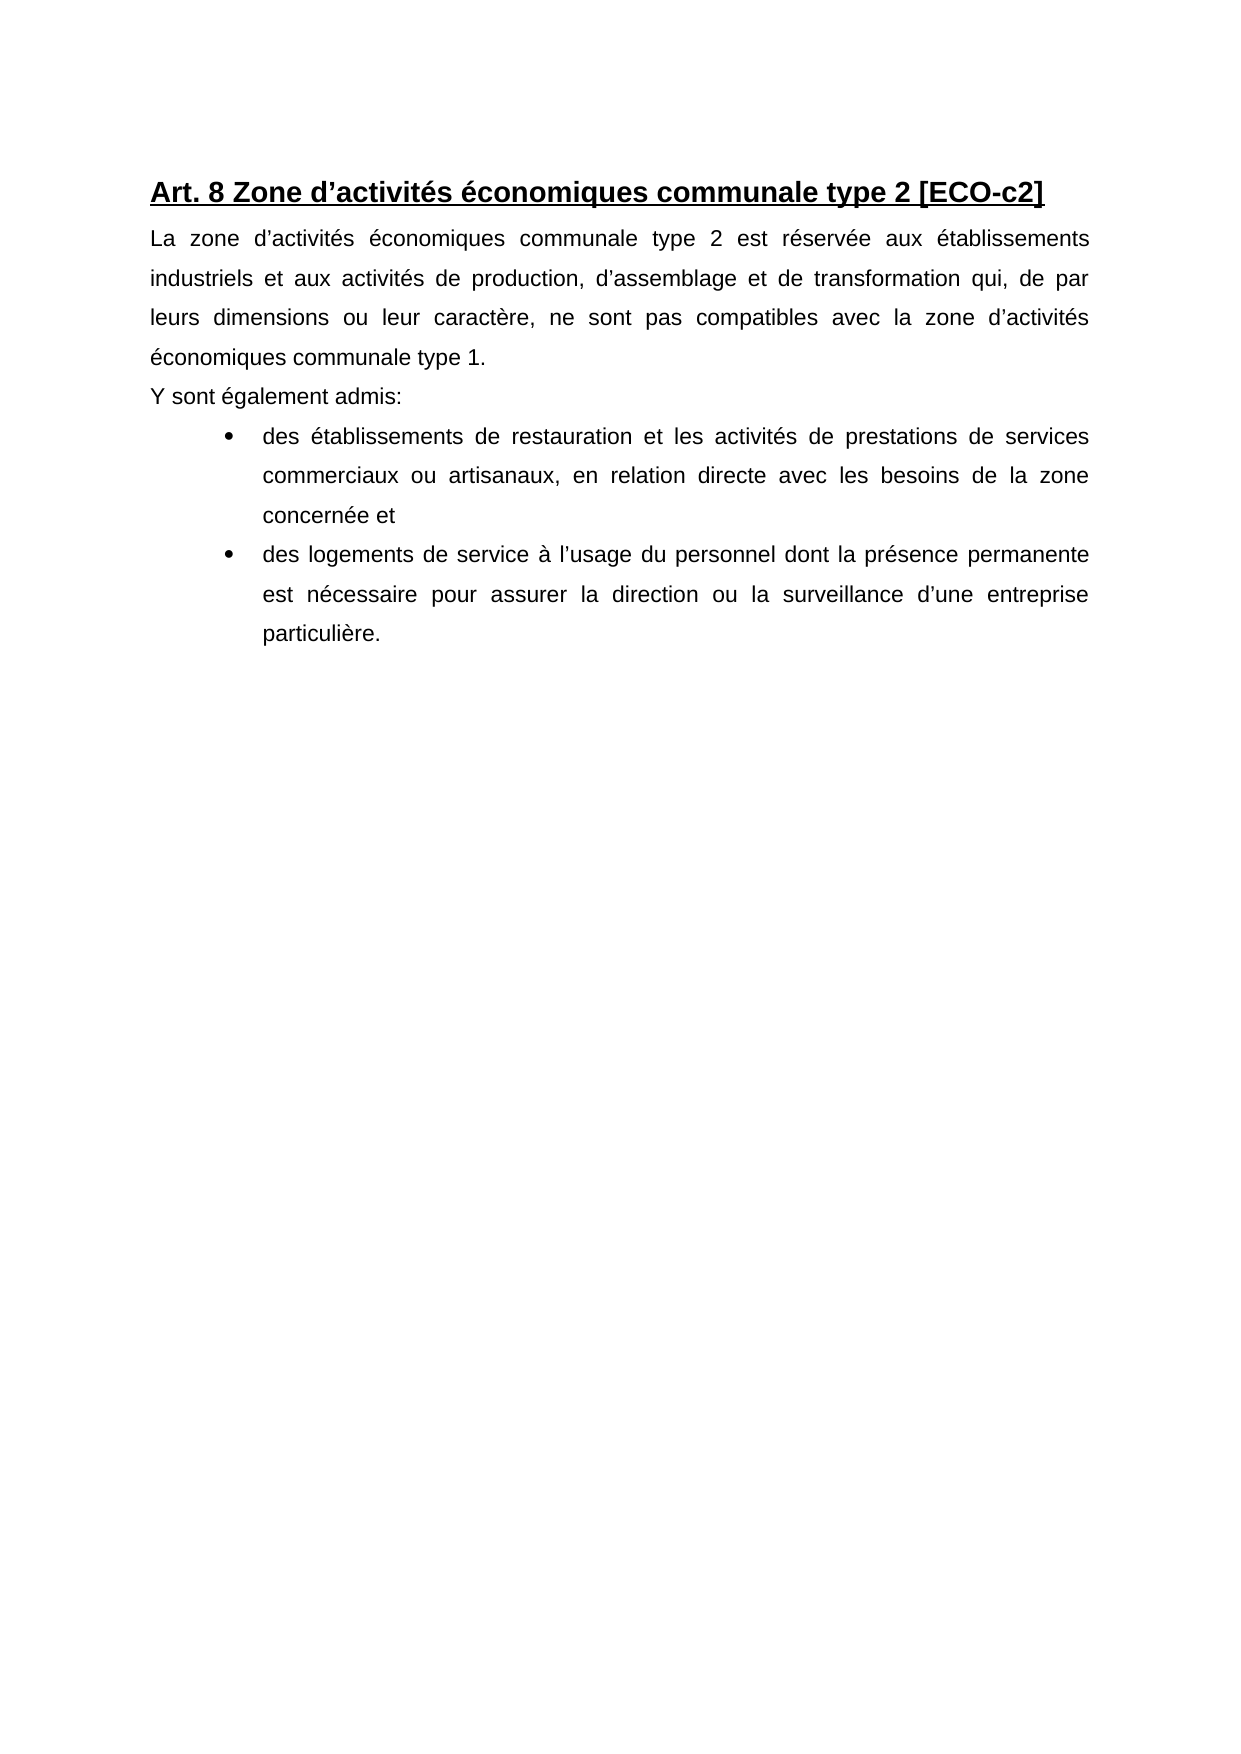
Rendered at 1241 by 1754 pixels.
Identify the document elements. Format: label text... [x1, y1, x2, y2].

subtitle Art. 8 Zone d’activités économiques communale type 2 [ECO-c2] [150, 175, 1090, 208]
text Y sont également admis: [150, 383, 1090, 409]
list des logements de service à l’usage du personnel dont la présence permanente est nécessaire pour assurer la direction ou la surveillance d’une entreprise particulière. [225, 541, 1090, 646]
list des établissements de restauration et les activités de prestations de services commerciaux ou artisanaux, en relation directe avec les besoins de la zone concernée et [225, 423, 1090, 528]
text La zone d’activités économiques communale type 2 est réservée aux établissements industriels et aux activités de production, d’assemblage et de transformation qui, de par leurs dimensions ou leur caractère, ne sont pas compatibles avec la zone d’activités économiques communale type 1. [150, 225, 1090, 370]
